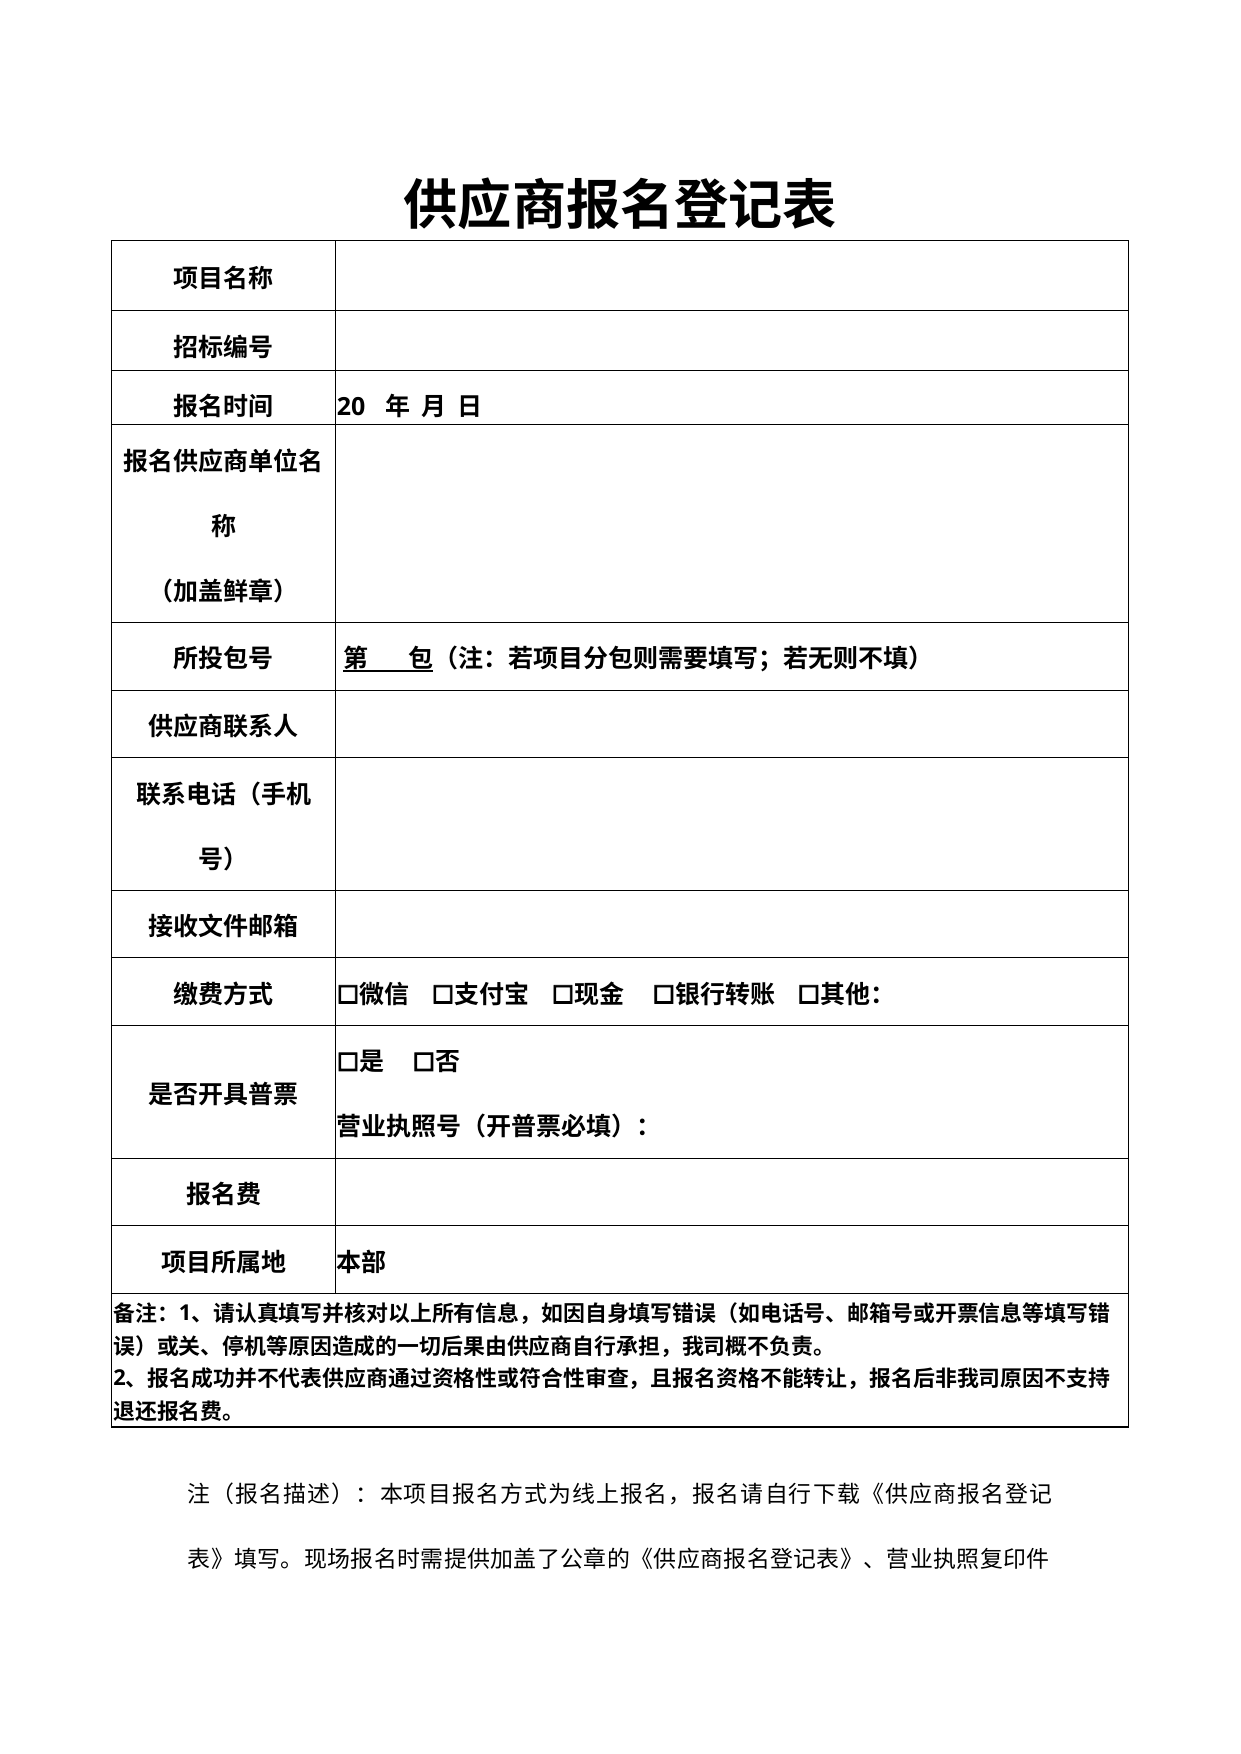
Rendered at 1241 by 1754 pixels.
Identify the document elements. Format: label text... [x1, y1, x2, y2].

table_cell [336, 891, 1128, 957]
table_cell 缴费方式 [112, 958, 335, 1025]
table_cell 第 包（注：若项目分包则需要填写；若无则不填） [336, 623, 1128, 689]
table_cell 报名费 [112, 1159, 335, 1225]
table_cell 20 年 月 日 [336, 371, 1128, 424]
table_header 项目名称 [112, 241, 335, 310]
table_cell 供应商联系人 [112, 691, 335, 757]
table_cell 备注：1、请认真填写并核对以上所有信息，如因自身填写错误（如电话号、邮箱号或开票信息等填写错误）或关、停机等原因造成的一切后果由供应商自行承担，我司概不负责。 2、报名成功并不代表供应商通过资格性或符合性审查，且报名资格不能转让，报名后非我司原因不支持退还报名费。 [112, 1294, 1128, 1426]
table_cell [336, 425, 1128, 622]
table_header [336, 241, 1128, 310]
text 供应商报名登记表 [187, 162, 1053, 240]
table_cell [336, 758, 1128, 890]
table_cell 项目所属地 [112, 1226, 335, 1293]
table_cell 报名时间 [112, 371, 335, 424]
table_cell 本部 [336, 1226, 1128, 1293]
table_cell [336, 1159, 1128, 1225]
table_cell 所投包号 [112, 623, 335, 689]
table_cell 微信 支付宝 现金 银行转账 其他： [336, 958, 1128, 1025]
table_cell [336, 691, 1128, 757]
table_cell [336, 311, 1128, 369]
table_cell 接收文件邮箱 [112, 891, 335, 957]
table_cell 报名供应商单位名称 （加盖鲜章） [112, 425, 335, 622]
table_cell 招标编号 [112, 311, 335, 369]
table_cell 联系电话（手机号） [112, 758, 335, 890]
table_cell 是 否 营业执照号（开普票必填）： [336, 1026, 1128, 1157]
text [187, 1460, 1053, 1590]
table_cell 是否开具普票 [112, 1026, 335, 1157]
